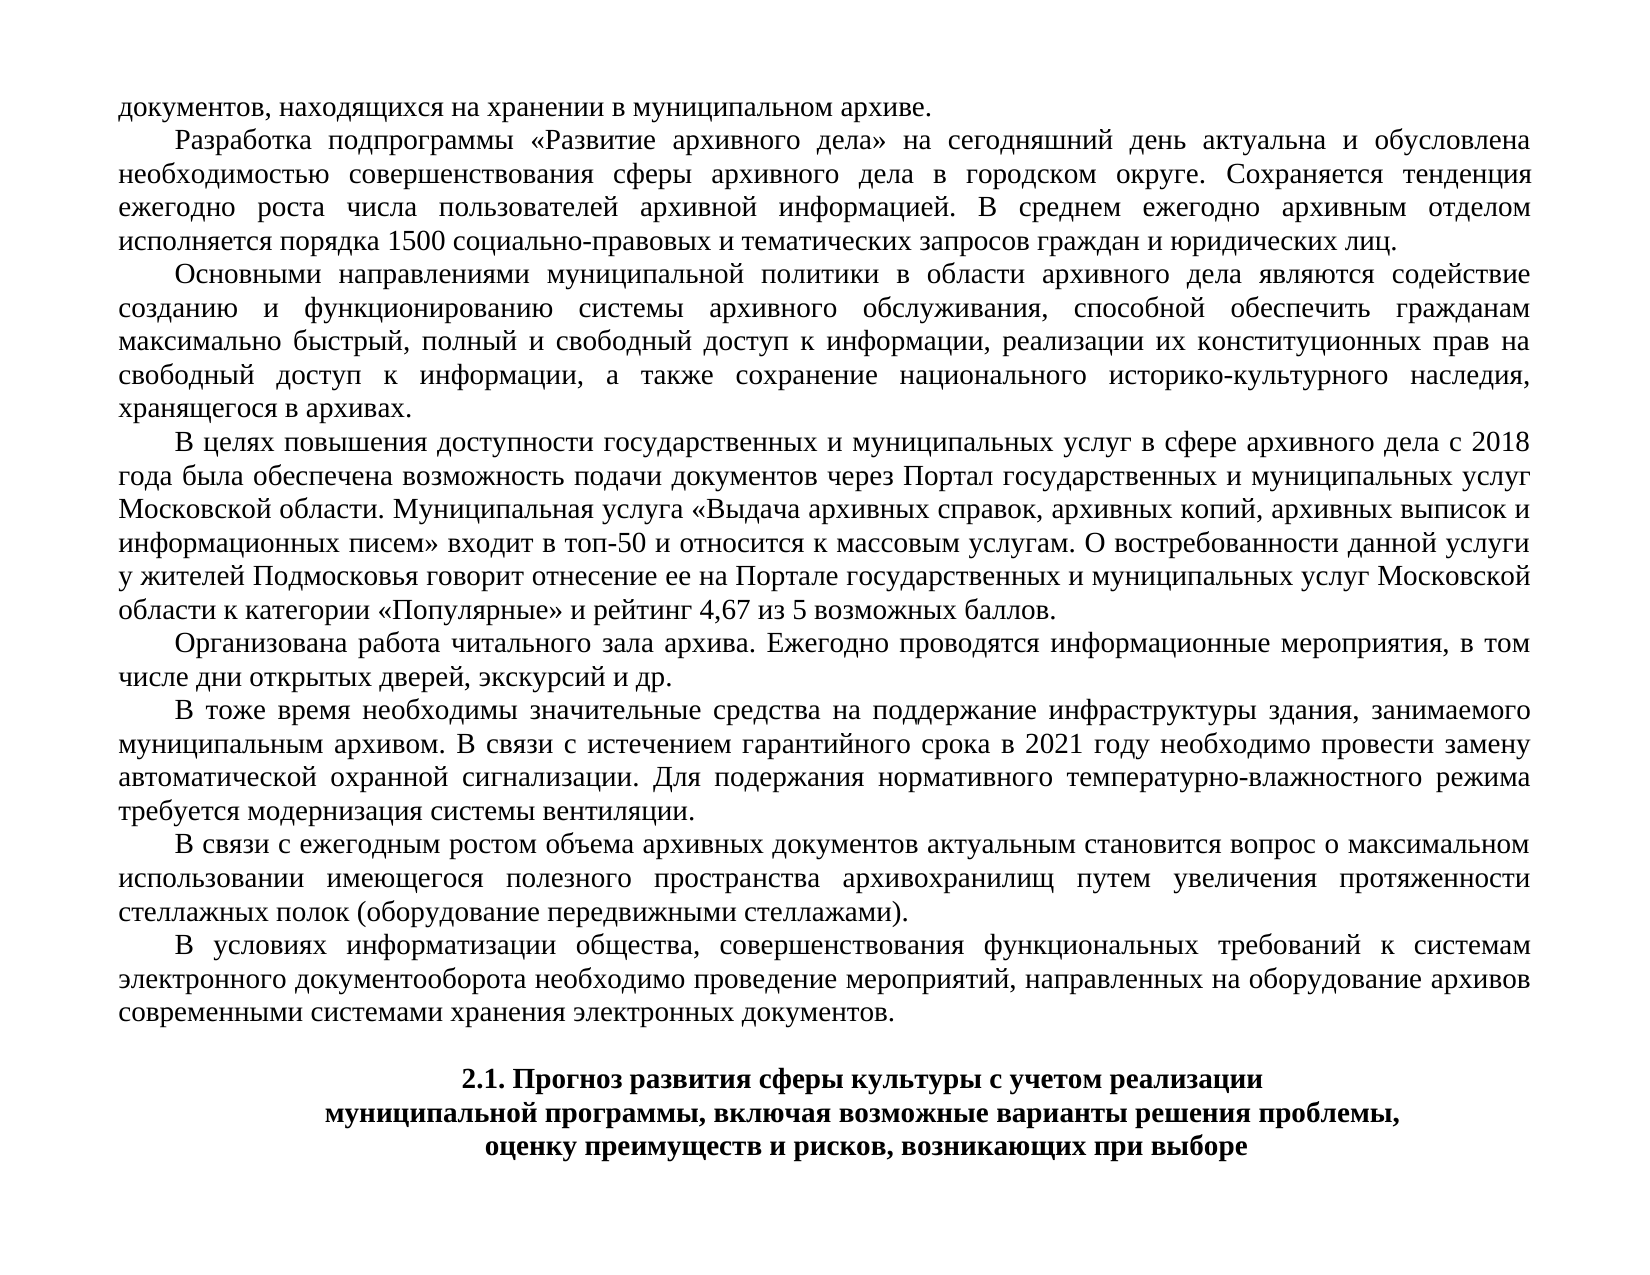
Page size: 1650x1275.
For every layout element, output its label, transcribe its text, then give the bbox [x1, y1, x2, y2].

text В условиях информатизации общества, совершенствования функциональных требований к системам электронного документооборота необходимо проведение мероприятий, направленных на оборудование архивов современными системами хранения электронных документов. [118, 927, 1532, 1028]
text В связи с ежегодным ростом объема архивных документов актуальным становится вопрос о максимальном использовании имеющегося полезного пространства архивохранилищ путем увеличения протяженности стеллажных полок (оборудование передвижными стеллажами). [118, 827, 1532, 927]
text В тоже время необходимы значительные средства на поддержание инфраструктуры здания, занимаемого муниципальным архивом. В связи с истечением гарантийного срока в 2021 году необходимо провести замену автоматической охранной сигнализации. Для подержания нормативного температурно-влажностного режима требуется модернизация системы вентиляции. [118, 692, 1532, 827]
text оценку преимуществ и рисков, возникающих при выборе [118, 1128, 1532, 1162]
text Разработка подпрограммы «Развитие архивного дела» на сегодняшний день актуальна и обусловлена необходимостью совершенствования сферы архивного дела в городском округе. Сохраняется тенденция ежегодно роста числа пользователей архивной информацией. В среднем ежегодно архивным отделом исполняется порядка 1500 социально-правовых и тематических запросов граждан и юридических лиц. [118, 122, 1532, 256]
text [118, 89, 1532, 122]
text муниципальной программы, включая возможные варианты решения проблемы, [118, 1095, 1532, 1128]
text Организована работа читального зала архива. Ежегодно проводятся информационные мероприятия, в том числе дни открытых дверей, экскурсий и др. [118, 625, 1532, 692]
text 2.1. Прогноз развития сферы культуры с учетом реализации [118, 1061, 1532, 1095]
text В целях повышения доступности государственных и муниципальных услуг в сфере архивного дела с 2018 года была обеспечена возможность подачи документов через Портал государственных и муниципальных услуг Московской области. Муниципальная услуга «Выдача архивных справок, архивных копий, архивных выписок и информационных писем» входит в топ-50 и относится к массовым услугам. О востребованности данной услуги у жителей Подмосковья говорит отнесение ее на Портале государственных и муниципальных услуг Московской области к категории «Популярные» и рейтинг 4,67 из 5 возможных баллов. [118, 424, 1532, 625]
text Основными направлениями муниципальной политики в области архивного дела являются содействие созданию и функционированию системы архивного обслуживания, способной обеспечить гражданам максимально быстрый, полный и свободный доступ к информации, реализации их конституционных прав на свободный доступ к информации, а также сохранение национального историко-культурного наследия, хранящегося в архивах. [118, 256, 1532, 424]
